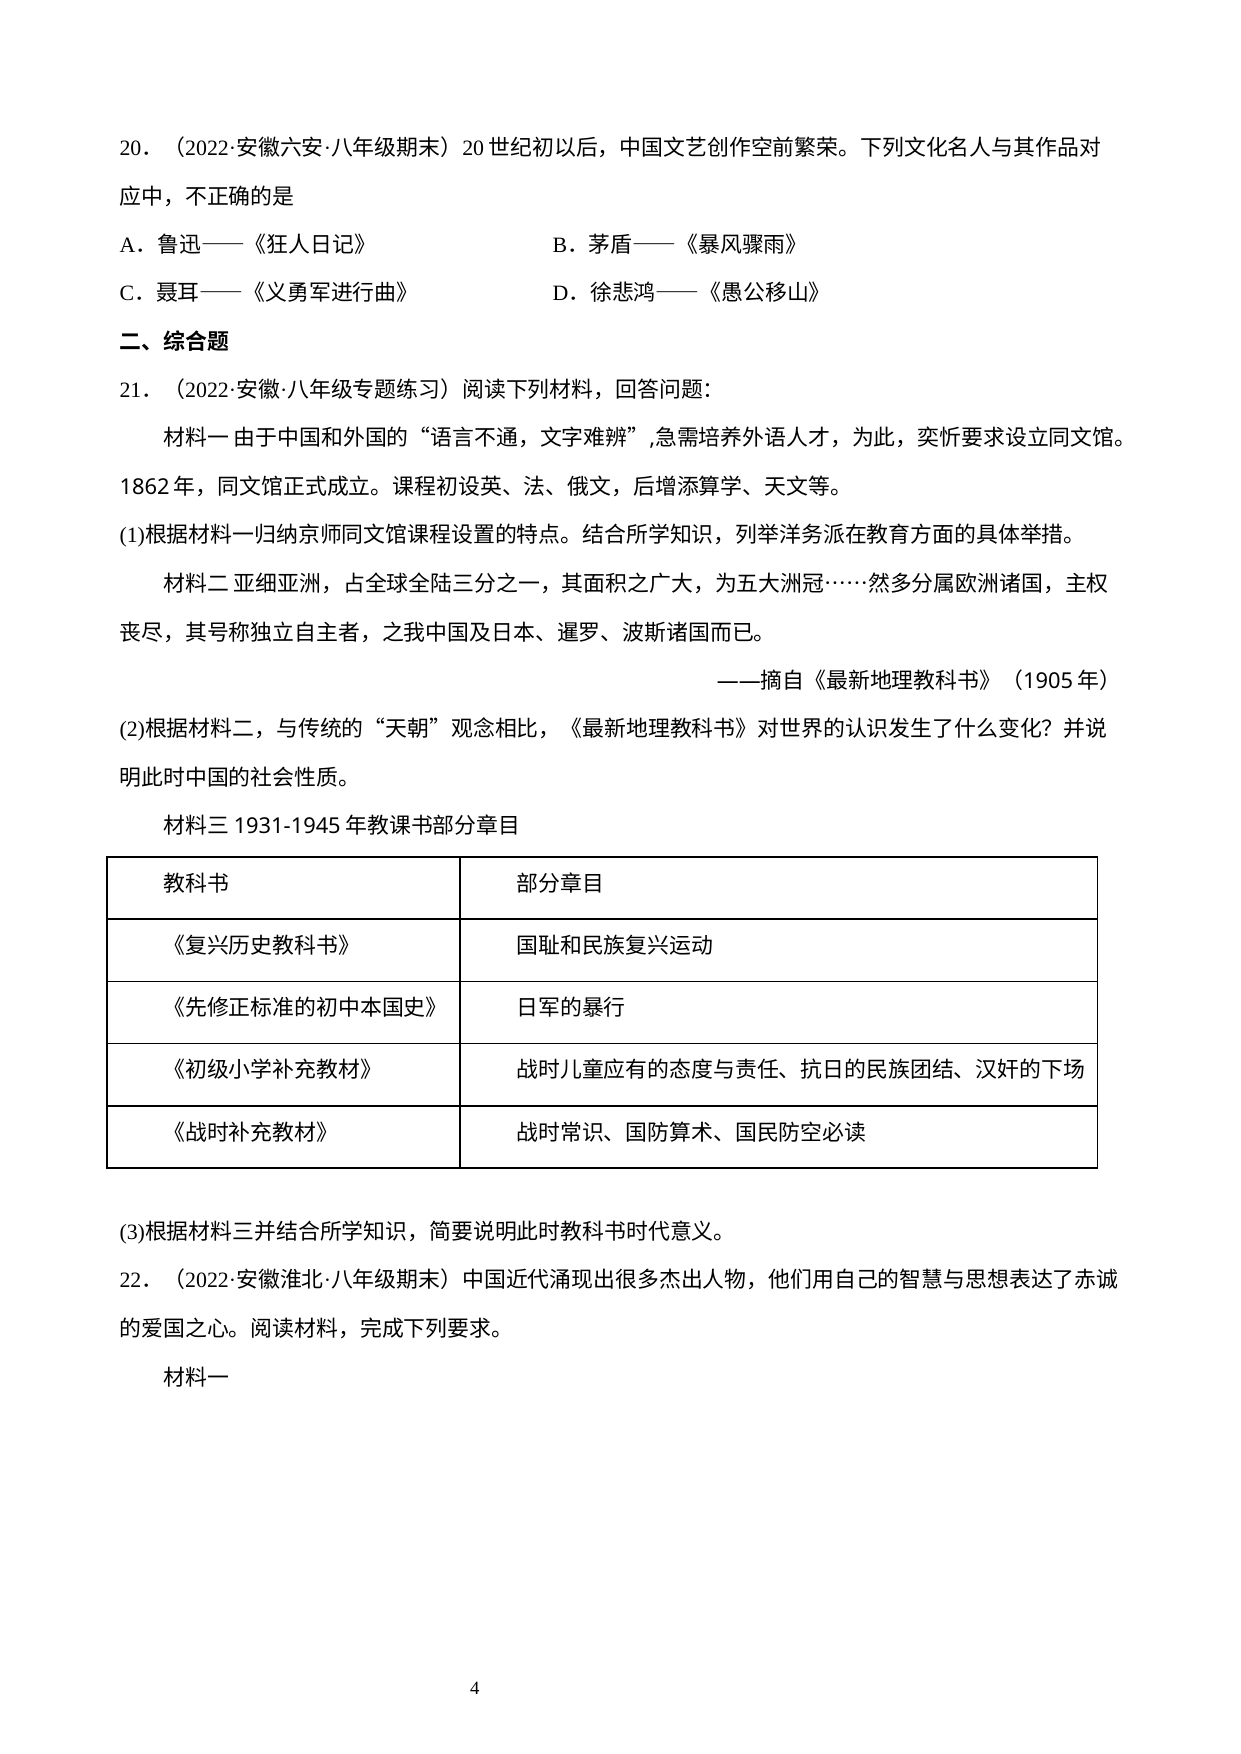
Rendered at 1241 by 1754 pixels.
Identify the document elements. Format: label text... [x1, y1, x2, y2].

text 材料一 由于中国和外国的“语言不通，文字难辨”,急需培养外语人才，为此，奕忻要求设立同文馆。1862年，同文馆正式成立。课程初设英、法、俄文，后增添算学、天文等。 [119, 420, 1121, 501]
text ——摘自《最新地理教科书》（1905年） [119, 662, 1121, 695]
text C．聂耳——《义勇军进行曲》 D．徐悲鸿——《愚公移山》 [119, 275, 1121, 307]
table_cell 《初级小学补充教材》 [108, 1044, 459, 1105]
text 材料二 亚细亚洲，占全球全陆三分之一，其面积之广大，为五大洲冠……然多分属欧洲诸国，主权丧尽，其号称独立自主者，之我中国及日本、暹罗、波斯诸国而已。 [119, 565, 1121, 647]
text 20．（2022·安徽六安·八年级期末）20世纪初以后，中国文艺创作空前繁荣。下列文化名人与其作品对应中，不正确的是 [119, 129, 1121, 211]
text A．鲁迅——《狂人日记》 B．茅盾——《暴风骤雨》 [119, 227, 1121, 259]
table_cell 战时常识、国防算术、国民防空必读 [461, 1107, 1097, 1167]
table_header 教科书 [108, 858, 459, 918]
table_cell 国耻和民族复兴运动 [461, 920, 1097, 981]
table_cell 日军的暴行 [461, 982, 1097, 1043]
text (2)根据材料二，与传统的“天朝”观念相比，《最新地理教科书》对世界的认识发生了什么变化？并说明此时中国的社会性质。 [119, 711, 1121, 792]
text 二、综合题 [119, 323, 1121, 356]
text (1)根据材料一归纳京师同文馆课程设置的特点。结合所学知识，列举洋务派在教育方面的具体举措。 [119, 517, 1121, 549]
table_header 部分章目 [461, 858, 1097, 918]
table_cell 《战时补充教材》 [108, 1107, 459, 1167]
table_cell 《先修正标准的初中本国史》 [108, 982, 459, 1043]
text (3)根据材料三并结合所学知识，简要说明此时教科书时代意义。 [119, 1214, 1121, 1246]
text 材料一 [119, 1359, 1121, 1392]
table_cell 《复兴历史教科书》 [108, 920, 459, 981]
table_cell 战时儿童应有的态度与责任、抗日的民族团结、汉奸的下场 [461, 1044, 1097, 1105]
text 22．（2022·安徽淮北·八年级期末）中国近代涌现出很多杰出人物，他们用自己的智慧与思想表达了赤诚的爱国之心。阅读材料，完成下列要求。 [119, 1262, 1121, 1343]
text 21．（2022·安徽·八年级专题练习）阅读下列材料，回答问题： [119, 372, 1121, 404]
text 材料三 1931-1945年教课书部分章目 [119, 808, 1121, 840]
